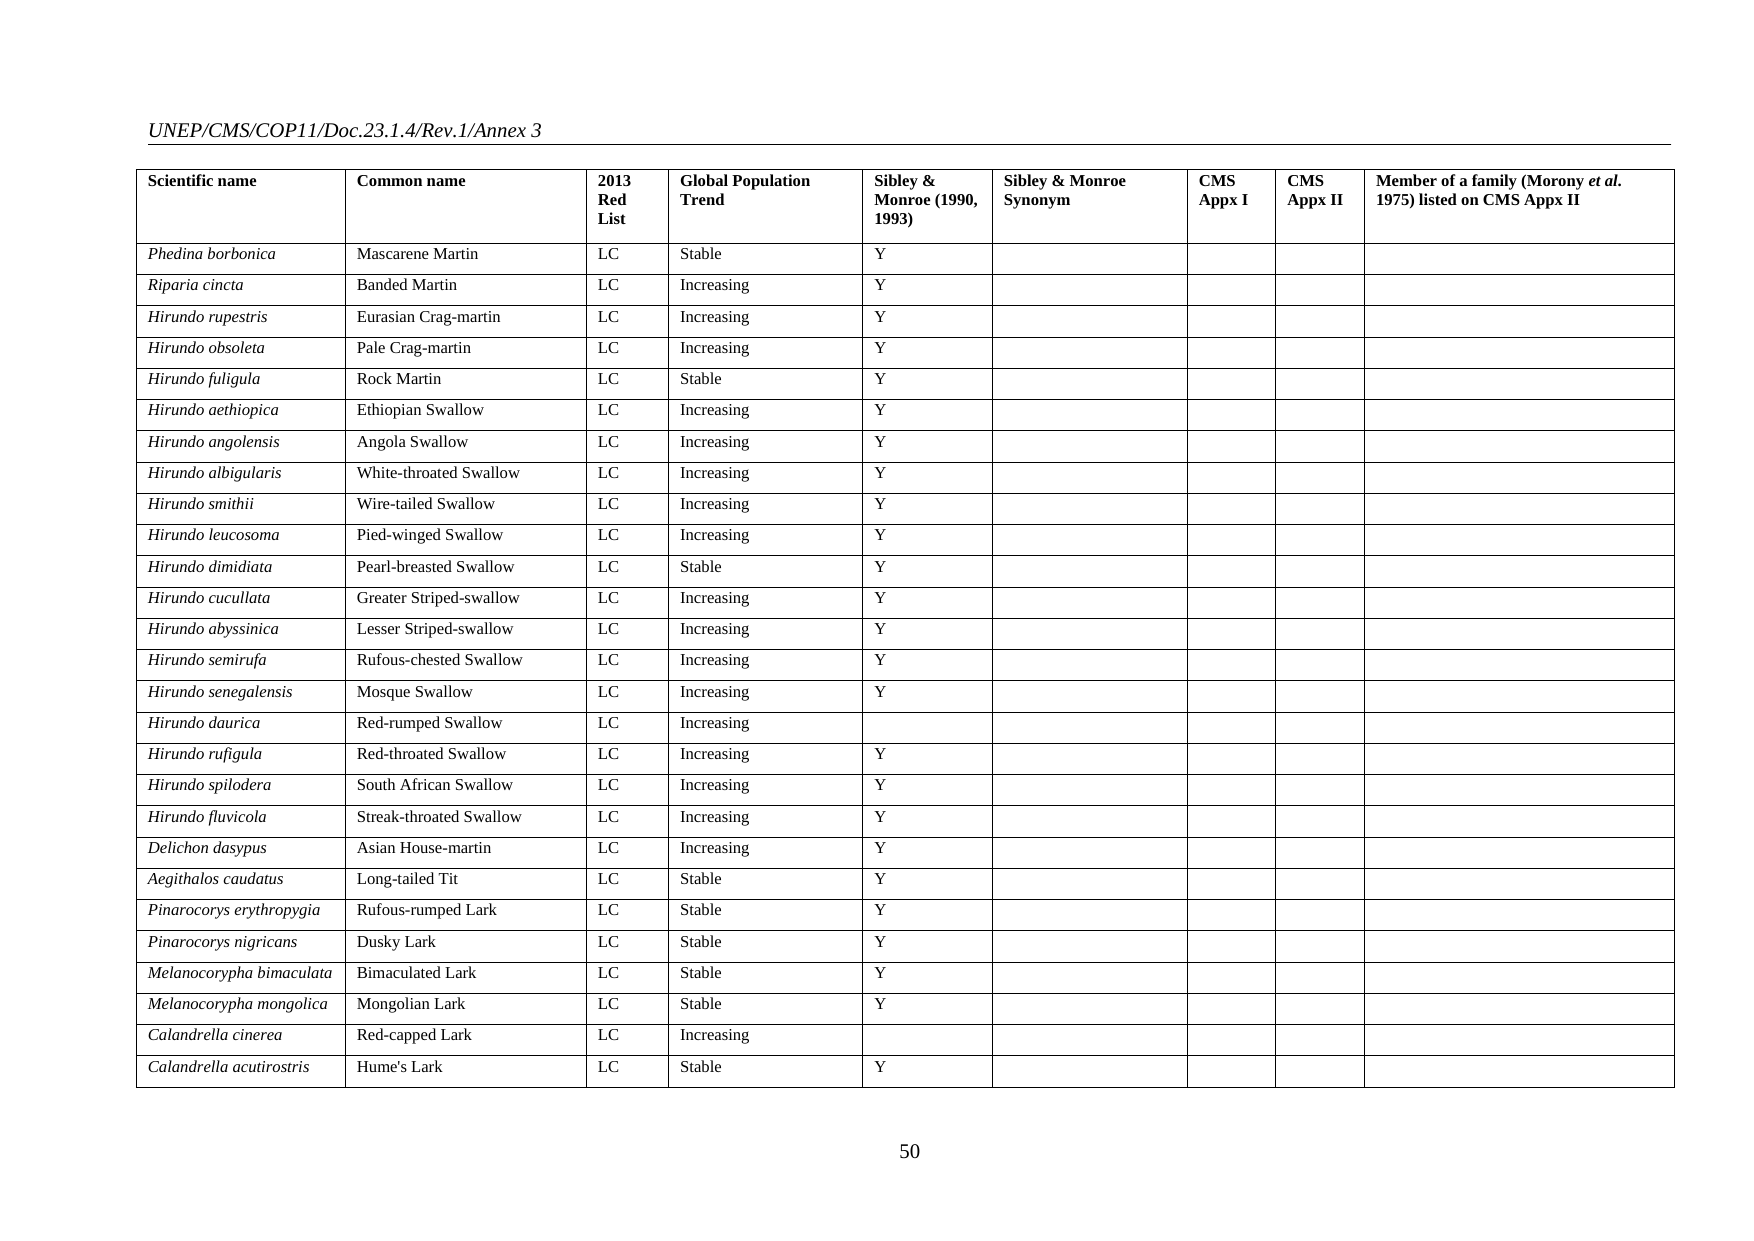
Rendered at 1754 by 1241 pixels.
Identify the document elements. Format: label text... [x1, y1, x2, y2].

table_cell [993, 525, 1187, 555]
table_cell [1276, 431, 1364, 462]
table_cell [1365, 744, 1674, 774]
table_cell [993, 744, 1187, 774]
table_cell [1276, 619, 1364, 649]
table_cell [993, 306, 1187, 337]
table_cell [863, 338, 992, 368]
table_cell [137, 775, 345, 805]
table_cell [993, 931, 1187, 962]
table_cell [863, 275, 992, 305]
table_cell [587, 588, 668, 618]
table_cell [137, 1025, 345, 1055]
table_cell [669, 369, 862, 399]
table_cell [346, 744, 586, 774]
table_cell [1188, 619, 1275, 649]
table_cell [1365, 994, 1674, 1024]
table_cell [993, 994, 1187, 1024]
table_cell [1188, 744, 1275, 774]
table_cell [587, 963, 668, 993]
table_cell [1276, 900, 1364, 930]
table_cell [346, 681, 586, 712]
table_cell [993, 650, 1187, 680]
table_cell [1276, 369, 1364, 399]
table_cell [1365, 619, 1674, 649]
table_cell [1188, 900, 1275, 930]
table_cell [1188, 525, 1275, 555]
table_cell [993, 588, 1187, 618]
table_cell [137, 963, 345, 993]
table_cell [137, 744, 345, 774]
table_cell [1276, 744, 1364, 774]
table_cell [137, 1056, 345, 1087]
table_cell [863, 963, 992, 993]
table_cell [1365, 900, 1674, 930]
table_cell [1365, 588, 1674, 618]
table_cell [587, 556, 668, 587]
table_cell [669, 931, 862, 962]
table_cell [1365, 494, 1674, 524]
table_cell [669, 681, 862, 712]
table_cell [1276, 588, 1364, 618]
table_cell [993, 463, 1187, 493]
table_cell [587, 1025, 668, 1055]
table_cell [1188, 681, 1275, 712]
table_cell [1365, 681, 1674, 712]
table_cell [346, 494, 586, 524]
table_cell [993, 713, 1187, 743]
table_header Sibley & Monroe Synonym [993, 170, 1187, 243]
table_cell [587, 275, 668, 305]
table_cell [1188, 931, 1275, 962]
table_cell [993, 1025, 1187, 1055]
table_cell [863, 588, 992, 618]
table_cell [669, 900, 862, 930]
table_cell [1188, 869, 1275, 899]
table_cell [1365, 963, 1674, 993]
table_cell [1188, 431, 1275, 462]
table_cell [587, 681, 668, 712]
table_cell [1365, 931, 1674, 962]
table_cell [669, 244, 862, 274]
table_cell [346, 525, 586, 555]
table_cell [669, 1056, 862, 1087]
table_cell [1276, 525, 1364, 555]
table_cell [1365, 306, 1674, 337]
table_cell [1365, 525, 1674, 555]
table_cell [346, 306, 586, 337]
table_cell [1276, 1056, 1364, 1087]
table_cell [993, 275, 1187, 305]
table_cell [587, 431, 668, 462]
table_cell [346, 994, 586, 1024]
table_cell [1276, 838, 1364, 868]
table_header 2013 Red List [587, 170, 668, 243]
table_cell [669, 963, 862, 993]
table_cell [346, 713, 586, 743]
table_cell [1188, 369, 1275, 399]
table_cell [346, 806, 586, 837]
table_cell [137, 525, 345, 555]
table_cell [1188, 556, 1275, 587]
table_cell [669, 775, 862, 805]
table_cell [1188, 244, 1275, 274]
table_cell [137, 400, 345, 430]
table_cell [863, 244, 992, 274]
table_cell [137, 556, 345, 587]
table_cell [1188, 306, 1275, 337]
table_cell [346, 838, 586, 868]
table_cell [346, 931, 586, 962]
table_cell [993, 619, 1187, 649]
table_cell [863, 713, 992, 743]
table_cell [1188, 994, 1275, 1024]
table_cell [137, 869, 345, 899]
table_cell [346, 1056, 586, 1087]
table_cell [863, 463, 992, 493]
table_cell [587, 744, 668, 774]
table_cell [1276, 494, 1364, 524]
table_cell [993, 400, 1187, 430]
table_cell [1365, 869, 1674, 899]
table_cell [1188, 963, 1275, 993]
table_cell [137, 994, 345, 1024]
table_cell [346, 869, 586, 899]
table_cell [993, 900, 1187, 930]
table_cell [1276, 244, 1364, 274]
table_header Scientific name [137, 170, 345, 243]
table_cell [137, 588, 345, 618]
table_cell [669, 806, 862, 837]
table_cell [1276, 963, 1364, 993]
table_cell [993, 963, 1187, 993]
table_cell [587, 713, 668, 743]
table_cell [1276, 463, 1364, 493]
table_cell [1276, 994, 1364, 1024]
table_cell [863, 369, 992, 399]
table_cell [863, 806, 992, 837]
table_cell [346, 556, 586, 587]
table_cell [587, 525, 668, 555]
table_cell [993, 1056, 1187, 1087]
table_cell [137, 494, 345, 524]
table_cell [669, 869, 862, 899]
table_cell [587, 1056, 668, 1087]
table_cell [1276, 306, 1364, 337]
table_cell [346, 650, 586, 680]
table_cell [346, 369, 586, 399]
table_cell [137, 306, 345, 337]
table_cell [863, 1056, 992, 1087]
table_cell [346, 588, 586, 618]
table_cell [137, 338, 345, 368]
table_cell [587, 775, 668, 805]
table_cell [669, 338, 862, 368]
table_header Sibley & Monroe (1990, 1993) [863, 170, 992, 243]
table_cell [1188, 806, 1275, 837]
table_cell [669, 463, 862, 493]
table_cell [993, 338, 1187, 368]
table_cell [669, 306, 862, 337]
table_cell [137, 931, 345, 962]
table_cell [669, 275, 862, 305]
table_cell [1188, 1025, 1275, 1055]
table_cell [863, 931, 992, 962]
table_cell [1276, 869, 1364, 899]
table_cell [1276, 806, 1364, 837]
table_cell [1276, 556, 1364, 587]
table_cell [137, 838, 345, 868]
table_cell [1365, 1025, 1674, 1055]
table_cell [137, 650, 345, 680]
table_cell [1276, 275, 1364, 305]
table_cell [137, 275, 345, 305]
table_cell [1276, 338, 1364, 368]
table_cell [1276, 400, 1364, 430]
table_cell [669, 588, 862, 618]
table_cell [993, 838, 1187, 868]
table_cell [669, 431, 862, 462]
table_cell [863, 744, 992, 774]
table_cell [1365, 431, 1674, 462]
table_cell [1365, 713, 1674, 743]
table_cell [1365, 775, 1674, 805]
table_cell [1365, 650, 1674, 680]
table_header Member of a family (Morony et al. 1975) listed on CMS Appx II [1365, 170, 1674, 243]
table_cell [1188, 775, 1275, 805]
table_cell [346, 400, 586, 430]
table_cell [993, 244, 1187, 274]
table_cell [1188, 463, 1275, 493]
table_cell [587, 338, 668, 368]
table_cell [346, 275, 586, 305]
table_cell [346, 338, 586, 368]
table_header Global Population Trend [669, 170, 862, 243]
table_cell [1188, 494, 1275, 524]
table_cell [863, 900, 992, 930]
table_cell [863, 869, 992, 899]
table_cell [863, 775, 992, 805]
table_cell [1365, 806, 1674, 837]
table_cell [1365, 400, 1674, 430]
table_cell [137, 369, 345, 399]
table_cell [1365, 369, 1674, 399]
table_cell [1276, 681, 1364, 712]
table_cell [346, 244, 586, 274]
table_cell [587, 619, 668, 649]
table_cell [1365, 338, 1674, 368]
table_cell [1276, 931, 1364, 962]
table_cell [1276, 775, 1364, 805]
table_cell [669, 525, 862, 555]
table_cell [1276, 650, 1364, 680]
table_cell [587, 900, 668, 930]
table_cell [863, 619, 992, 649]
table_header CMS Appx I [1188, 170, 1275, 243]
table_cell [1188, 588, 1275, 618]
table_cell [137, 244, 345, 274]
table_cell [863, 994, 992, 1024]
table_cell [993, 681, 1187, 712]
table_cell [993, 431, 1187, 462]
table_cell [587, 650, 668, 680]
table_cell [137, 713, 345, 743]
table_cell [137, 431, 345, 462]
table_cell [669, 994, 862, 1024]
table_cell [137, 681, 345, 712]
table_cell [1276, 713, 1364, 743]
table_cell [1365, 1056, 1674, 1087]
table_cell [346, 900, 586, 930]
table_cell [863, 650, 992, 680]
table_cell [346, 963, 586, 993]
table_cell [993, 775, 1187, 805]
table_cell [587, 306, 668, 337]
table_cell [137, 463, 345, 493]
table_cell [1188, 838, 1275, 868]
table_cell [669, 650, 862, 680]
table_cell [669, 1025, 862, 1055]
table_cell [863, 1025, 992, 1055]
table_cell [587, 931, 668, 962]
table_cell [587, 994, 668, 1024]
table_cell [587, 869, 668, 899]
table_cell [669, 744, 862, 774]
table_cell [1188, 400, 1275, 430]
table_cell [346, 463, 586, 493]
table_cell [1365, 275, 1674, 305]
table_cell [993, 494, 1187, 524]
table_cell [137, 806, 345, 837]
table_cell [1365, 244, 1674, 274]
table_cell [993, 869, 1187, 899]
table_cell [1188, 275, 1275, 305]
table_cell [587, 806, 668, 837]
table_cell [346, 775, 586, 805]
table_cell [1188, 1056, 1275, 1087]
table_header Common name [346, 170, 586, 243]
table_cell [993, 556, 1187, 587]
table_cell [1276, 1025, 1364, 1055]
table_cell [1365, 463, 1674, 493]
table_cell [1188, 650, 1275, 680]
table_header CMS Appx II [1276, 170, 1364, 243]
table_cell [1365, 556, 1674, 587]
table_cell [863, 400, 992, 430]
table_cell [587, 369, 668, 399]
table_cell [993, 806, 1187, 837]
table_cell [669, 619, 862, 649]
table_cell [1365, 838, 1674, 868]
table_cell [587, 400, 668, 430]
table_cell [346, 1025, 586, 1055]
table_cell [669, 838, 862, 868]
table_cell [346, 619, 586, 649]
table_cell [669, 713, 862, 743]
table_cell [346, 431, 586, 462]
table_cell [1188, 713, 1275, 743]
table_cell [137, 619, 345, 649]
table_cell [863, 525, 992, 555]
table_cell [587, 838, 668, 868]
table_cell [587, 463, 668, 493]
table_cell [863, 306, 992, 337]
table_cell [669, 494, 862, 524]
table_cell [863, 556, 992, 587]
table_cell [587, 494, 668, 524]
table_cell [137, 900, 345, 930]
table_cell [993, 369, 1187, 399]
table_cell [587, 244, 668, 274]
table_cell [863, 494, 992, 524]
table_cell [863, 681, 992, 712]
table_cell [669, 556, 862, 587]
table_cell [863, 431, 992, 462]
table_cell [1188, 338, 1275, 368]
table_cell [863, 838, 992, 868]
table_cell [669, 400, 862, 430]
